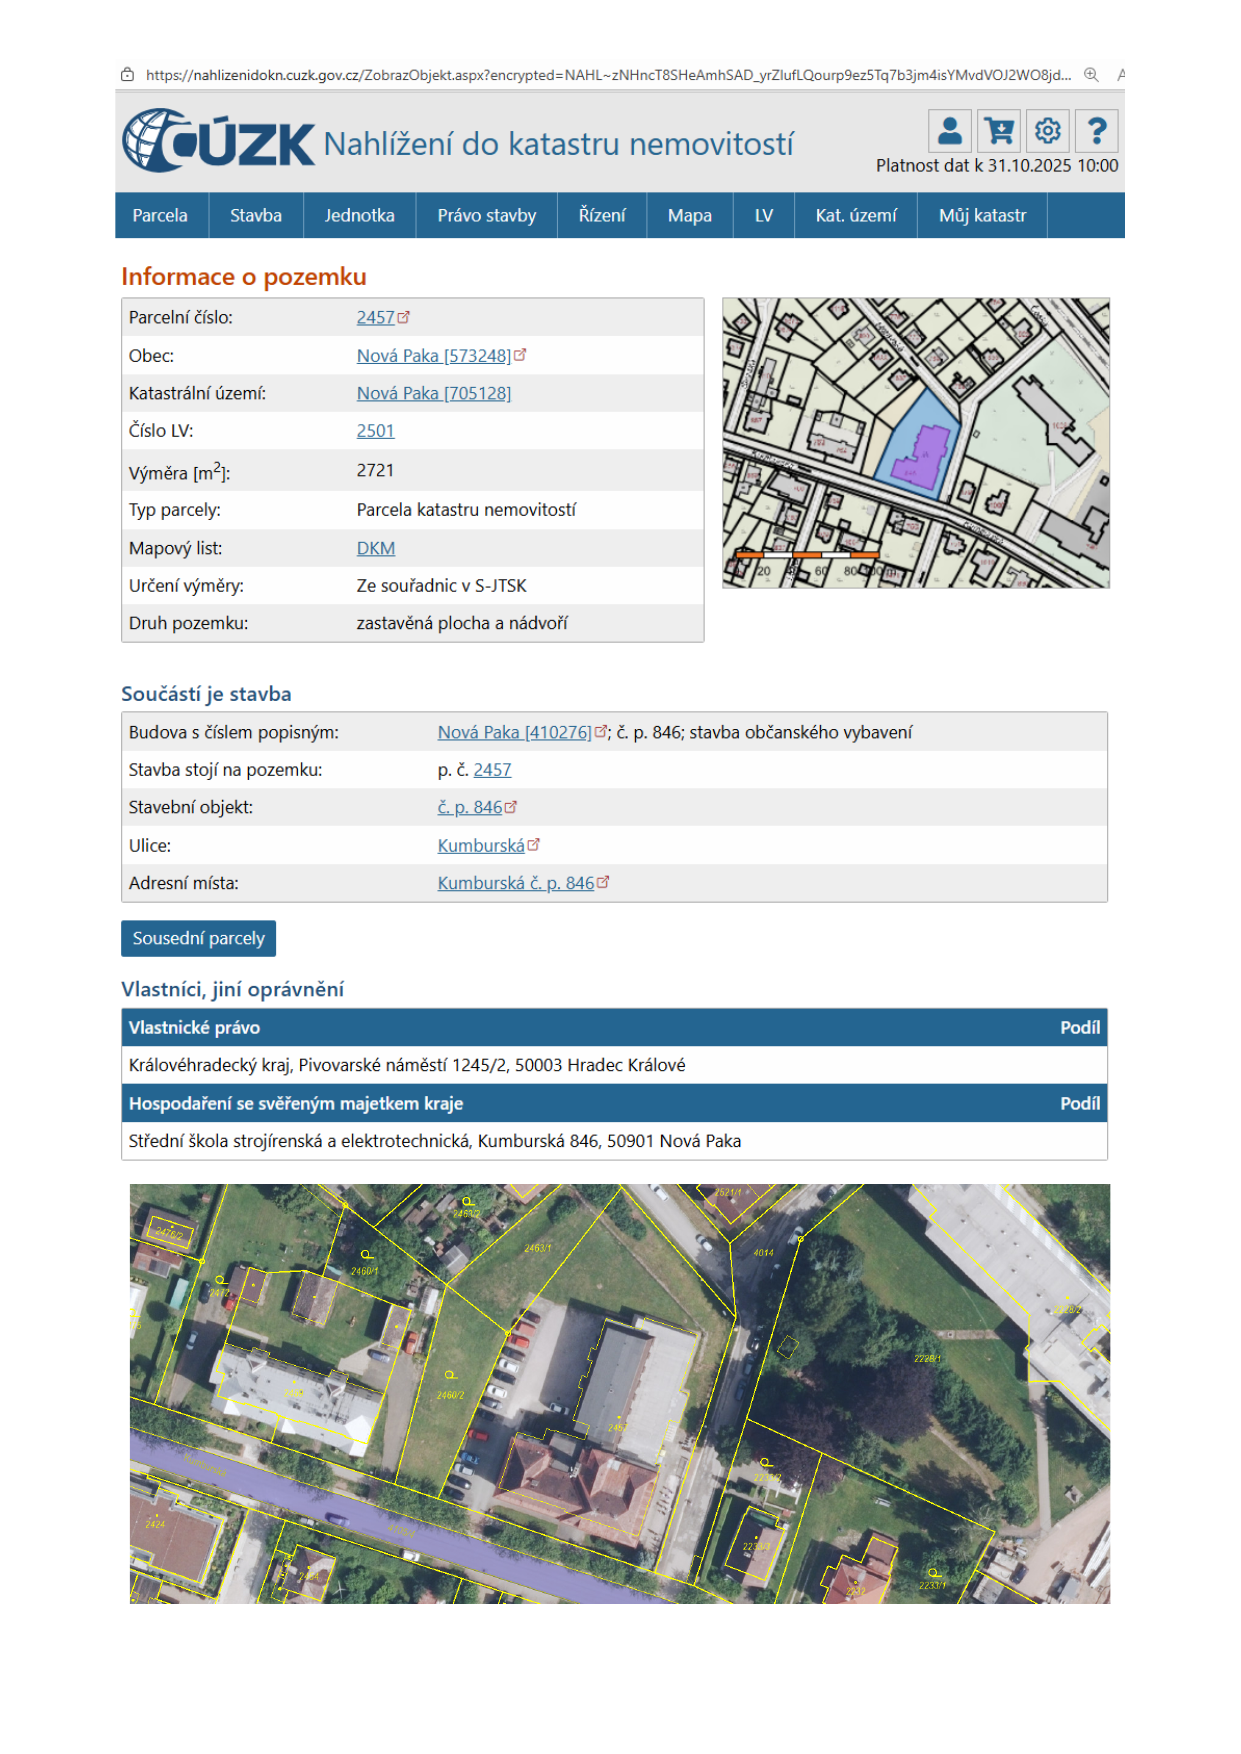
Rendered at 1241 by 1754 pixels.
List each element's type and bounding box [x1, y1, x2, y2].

picture [115, 59, 1125, 1166]
picture [129, 1184, 1111, 1604]
